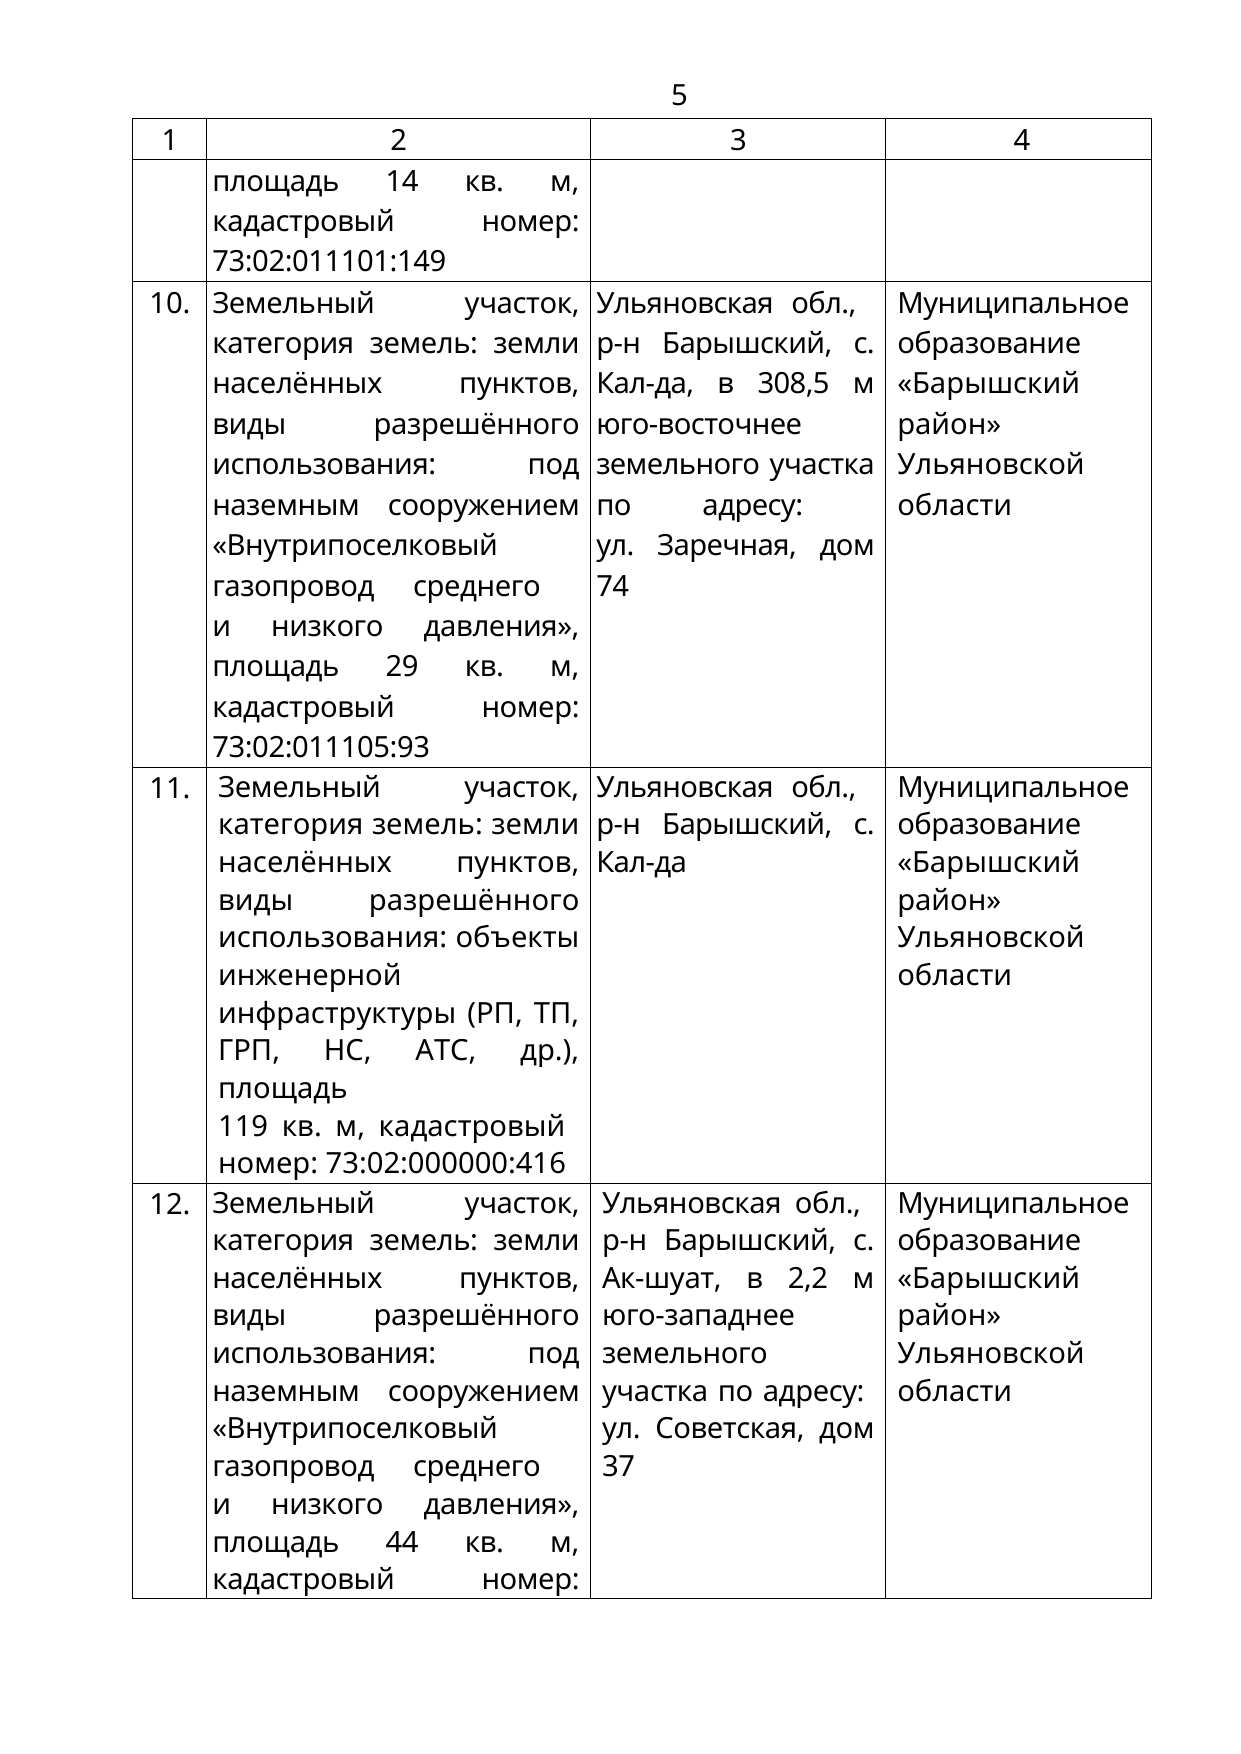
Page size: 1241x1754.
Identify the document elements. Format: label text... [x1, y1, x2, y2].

table_cell 10. [133, 282, 206, 767]
table_cell Ульяновская обл., р-н Барышский, с. Кал-да, в 308,5 м юго-восточнее земельного участка по адресу: ул. Заречная, дом 74 [591, 282, 885, 767]
table_cell 9. [133, 160, 206, 281]
table_header 1 [133, 119, 206, 159]
table_header 4 [886, 119, 1151, 159]
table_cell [886, 1184, 1151, 1598]
table_cell Муниципальное образование «Барышский район» Ульяновской области [886, 282, 1151, 767]
table_cell 12. [133, 1184, 206, 1598]
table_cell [207, 1184, 590, 1598]
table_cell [207, 160, 590, 281]
table_cell Земельный участок, категория земель: земли населённых пунктов, виды разрешённого использования: под наземным сооружением «Внутрипоселковый газопровод среднего и низкого давления», площадь 29 кв. м, кадастровый номер: 73:02:011105:93 [207, 282, 590, 767]
table_header 2 [207, 119, 590, 159]
table_cell Ульяновская обл., р-н Барышский, с. Кал-да [591, 768, 885, 1182]
table_cell 11. [133, 768, 206, 1182]
table_cell Земельный участок, категория земель: земли населённых пунктов, виды разрешённого использования: объекты инженерной инфраструктуры (РП, ТП, ГРП, НС, АТС, др.), площадь 119 кв. м, кадастровый номер: 73:02:000000:416 [207, 768, 590, 1182]
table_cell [591, 1184, 885, 1598]
table_cell Муниципальное образование «Барышский район» Ульяновской области [886, 768, 1151, 1182]
table_header 3 [591, 119, 885, 159]
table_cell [886, 160, 1151, 281]
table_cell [591, 160, 885, 281]
